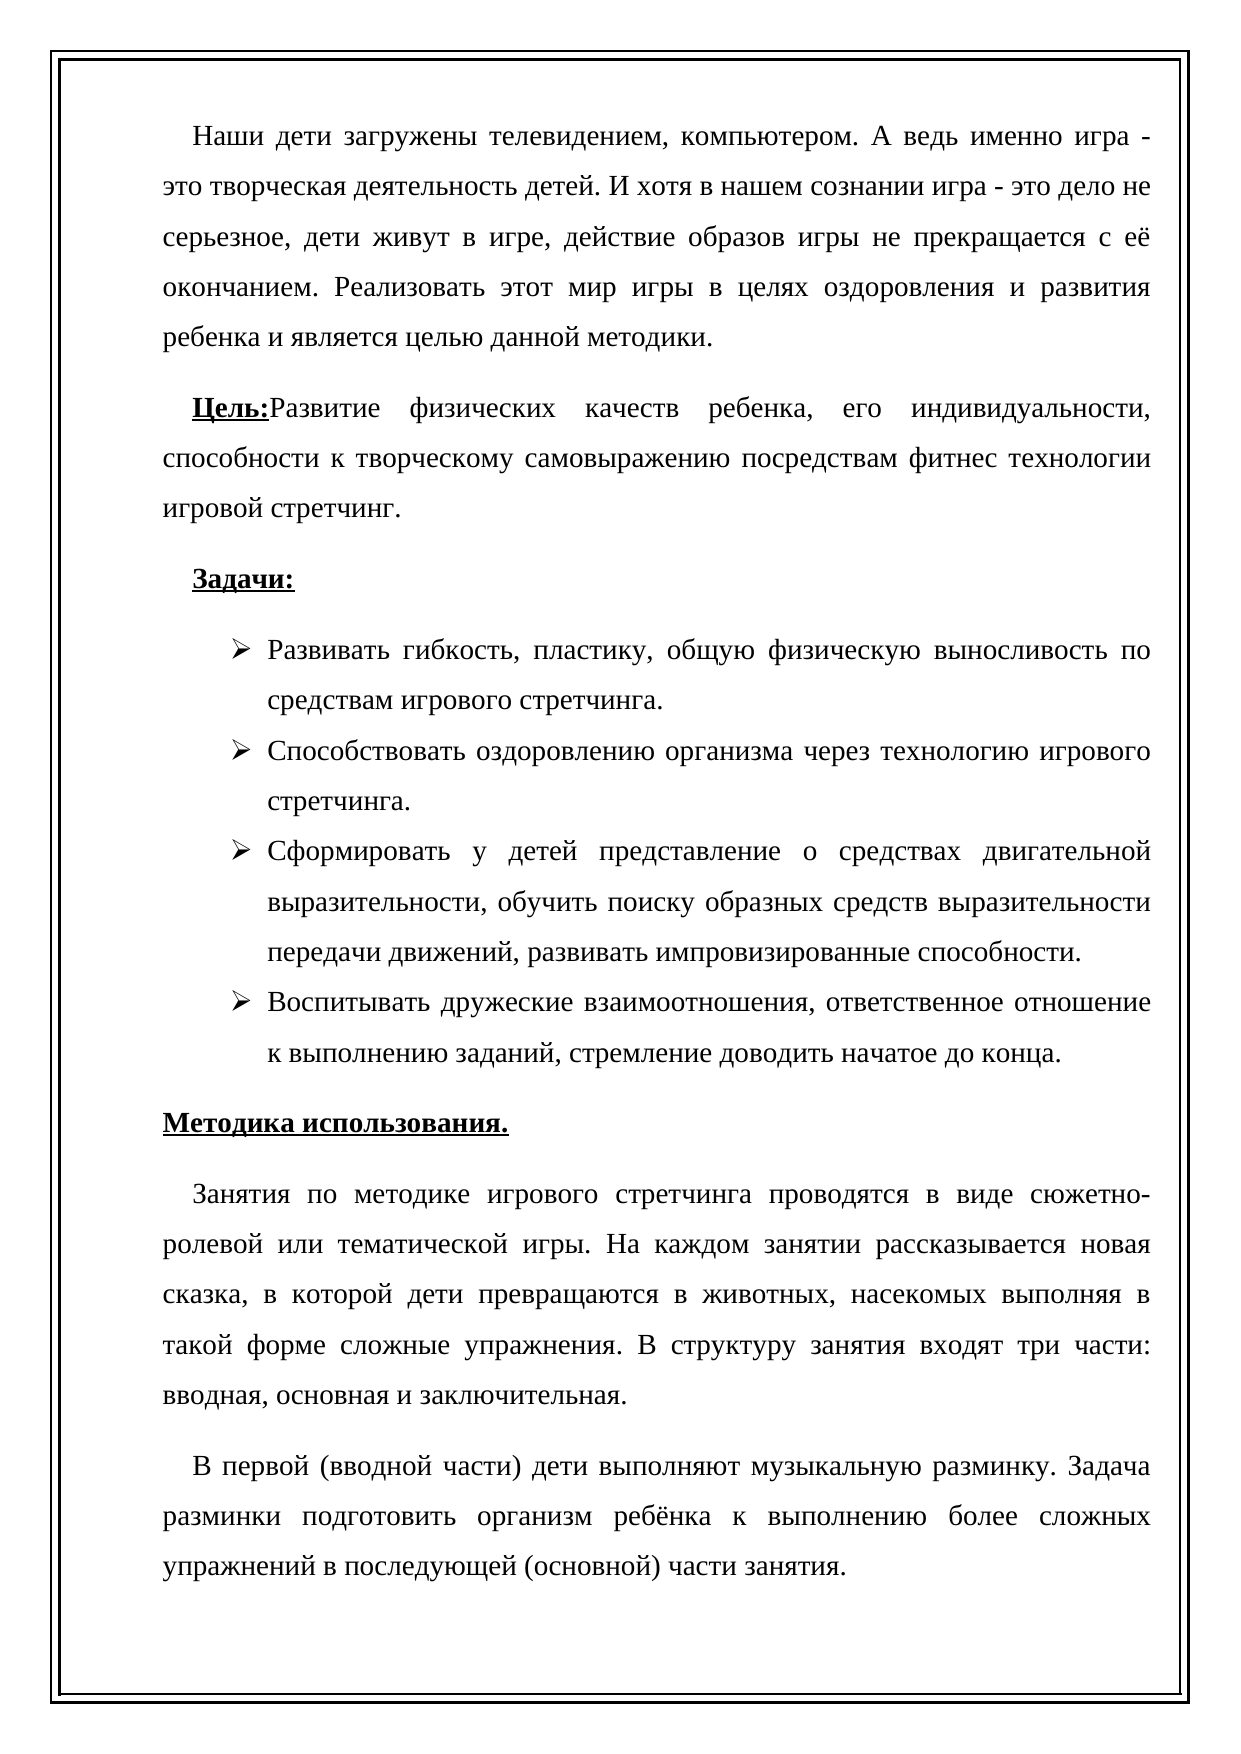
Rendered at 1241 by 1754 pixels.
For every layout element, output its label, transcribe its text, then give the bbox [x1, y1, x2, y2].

text Цель:Развитие физических качеств ребенка, его индивидуальности, способности к творческому самовыражению посредствам фитнес технологии игровой стретчинг. [162, 390, 1152, 524]
list Способствовать оздоровлению организма через технологию игрового стретчинга. [229, 733, 1152, 817]
list Развивать гибкость, пластику, общую физическую выносливость по средствам игрового стретчинга. [229, 632, 1152, 716]
text Методика использования. [162, 1105, 1152, 1139]
list Сформировать у детей представление о средствах двигательной выразительности, обучить поиску образных средств выразительности передачи движений, развивать импровизированные способности. [229, 833, 1152, 968]
text Задачи: [162, 561, 1152, 595]
text В первой (вводной части) дети выполняют музыкальную разминку. Задача разминки подготовить организм ребёнка к выполнению более сложных упражнений в последующей (основной) части занятия. [162, 1448, 1152, 1582]
list Воспитывать дружеские взаимоотношения, ответственное отношение к выполнению заданий, стремление доводить начатое до конца. [229, 984, 1152, 1068]
text Наши дети загружены телевидением, компьютером. А ведь именно игра - это творческая деятельность детей. И хотя в нашем сознании игра - это дело не серьезное, дети живут в игре, действие образов игры не прекращается с её окончанием. Реализовать этот мир игры в целях оздоровления и развития ребенка и является целью данной методики. [162, 118, 1152, 353]
text Занятия по методике игрового стретчинга проводятся в виде сюжетно- ролевой или тематической игры. На каждом занятии рассказывается новая сказка, в которой дети превращаются в животных, насекомых выполняя в такой форме сложные упражнения. В структуру занятия входят три части: вводная, основная и заключительная. [162, 1176, 1152, 1411]
